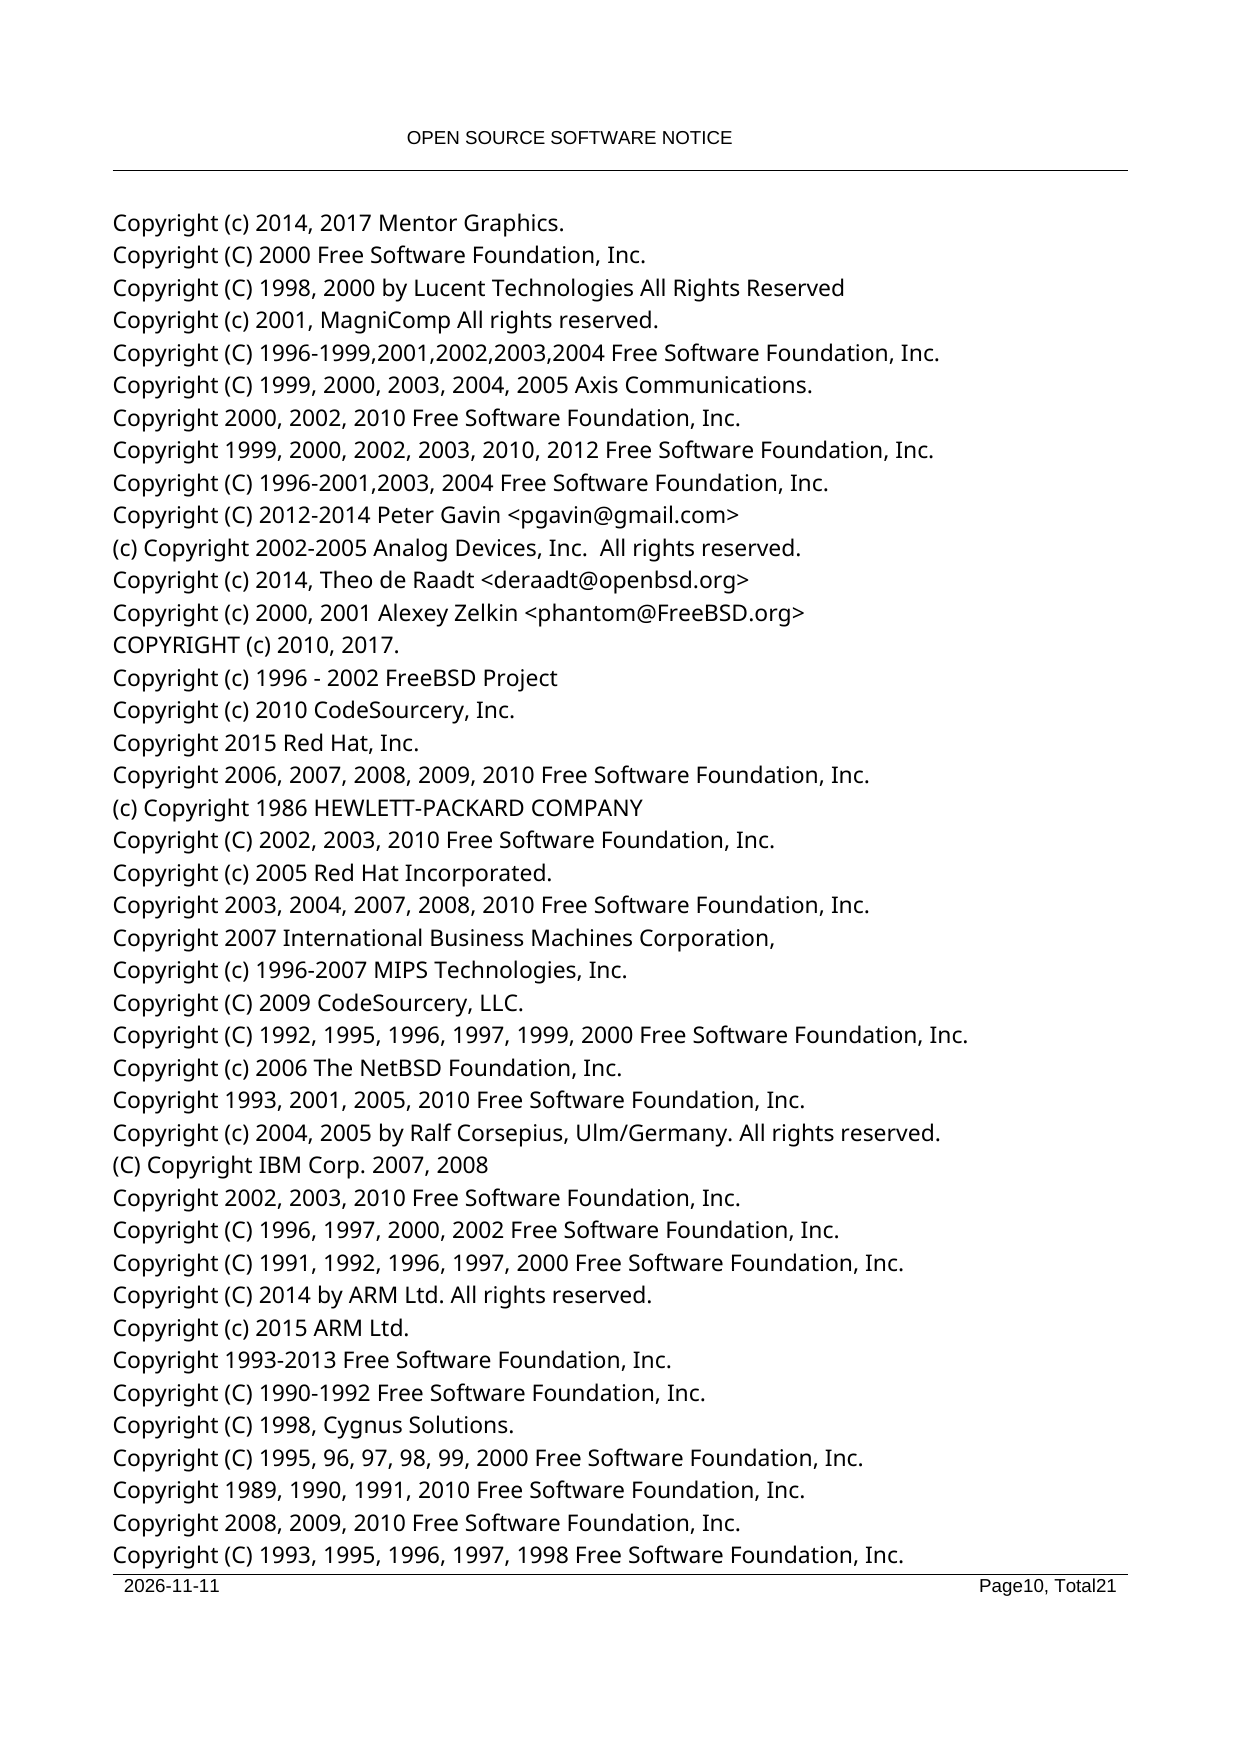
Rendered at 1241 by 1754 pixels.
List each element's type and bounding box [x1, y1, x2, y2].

text [112, 206, 1128, 1571]
